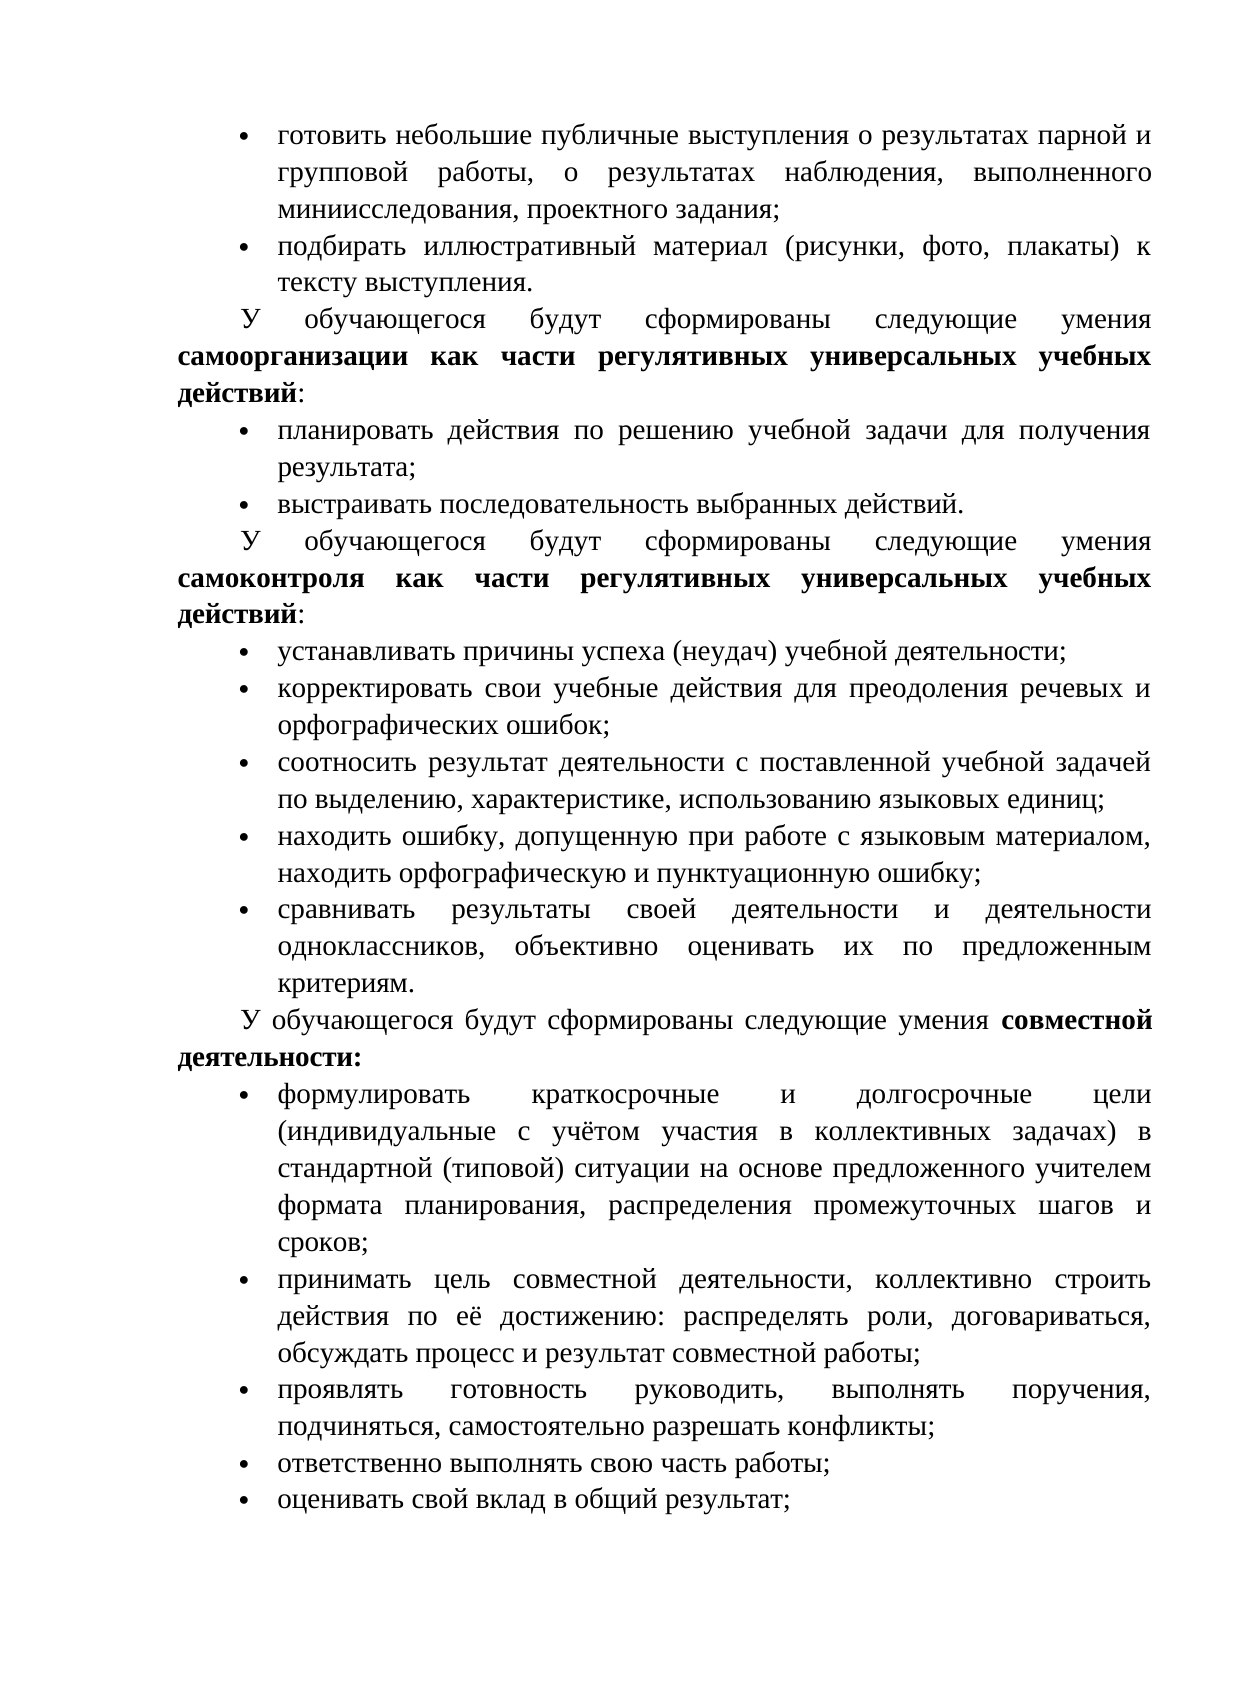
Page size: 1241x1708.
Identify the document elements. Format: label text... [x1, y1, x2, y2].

list соотносить результат деятельности с поставленной учебной задачей по выделению, характеристике, использованию языковых единиц; [240, 744, 1151, 814]
list корректировать свои учебные действия для преодоления речевых и орфографических ошибок; [240, 670, 1151, 741]
list устанавливать причины успеха (неудач) учебной деятельности; [240, 633, 1163, 667]
list формулировать краткосрочные и долгосрочные цели (индивидуальные с учётом участия в коллективных задачах) в стандартной (типовой) ситуации на основе предложенного учителем формата планирования, распределения промежуточных шагов и сроков; [240, 1077, 1152, 1258]
list принимать цель совместной деятельности, коллективно строить действия по её достижению: распределять роли, договариваться, обсуждать процесс и результат совместной работы; [240, 1261, 1152, 1368]
list оценивать свой вклад в общий результат; [240, 1481, 1163, 1515]
list готовить небольшие публичные выступления о результатах парной и групповой работы, о результатах наблюдения, выполненного мини­исследования, проектного задания; [240, 117, 1152, 224]
list планировать действия по решению учебной задачи для получения результата; [240, 412, 1151, 483]
list сравнивать результаты своей деятельности и деятельности одноклассников, объективно оценивать их по предложенным критериям. [240, 892, 1152, 999]
list находить ошибку, допущенную при работе с языковым материалом, находить орфографическую и пунктуационную ошибку; [240, 818, 1151, 888]
text У обучающегося будут сформированы следующие умения самоорганизации как части регулятивных универсальных учебных действий: [177, 301, 1152, 409]
list подбирать иллюстративный материал (рисунки, фото, плакаты) к тексту выступления. [240, 228, 1152, 298]
list ответственно выполнять свою часть работы; [240, 1445, 1163, 1479]
list проявлять готовность руководить, выполнять поручения, подчиняться, самостоятельно разрешать конфликты; [240, 1372, 1151, 1442]
text У обучающегося будут сформированы следующие умения самоконтроля как части регулятивных универсальных учебных действий: [177, 523, 1152, 630]
list выстраивать последовательность выбранных действий. [240, 486, 1163, 519]
text У обучающегося будут сформированы следующие умения совместной деятельности: [177, 1002, 1152, 1073]
